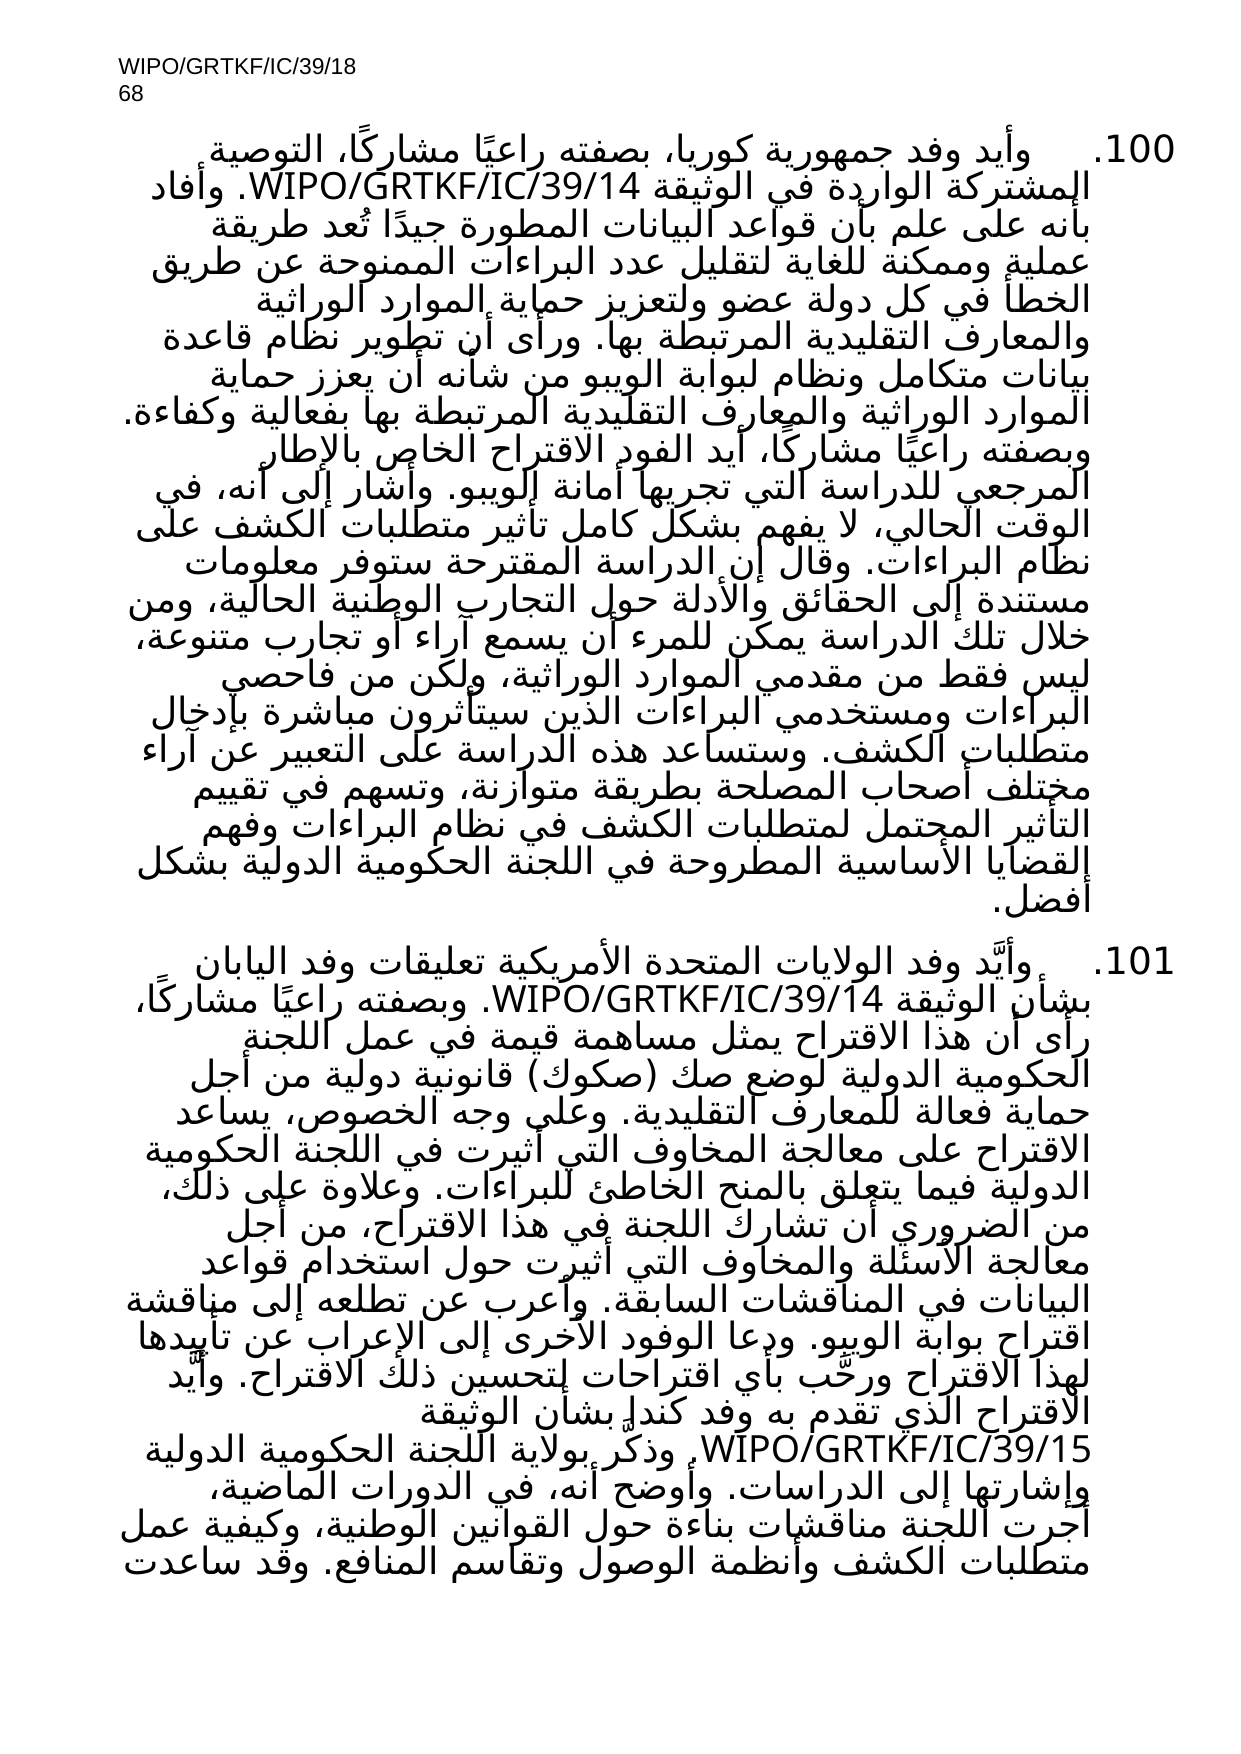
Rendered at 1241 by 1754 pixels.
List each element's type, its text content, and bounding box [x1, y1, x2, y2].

text وأيد وفد جمهورية كوريا، بصفته راعيًا مشاركًا، التوصية المشتركة الواردة في الوثيقة WIPO/GRTKF/IC/39/14. وأفاد بأنه على علم بأن قواعد البيانات المطورة جيدًا تُعد طريقة عملية وممكنة للغاية لتقليل عدد البراءات الممنوحة عن طريق الخطأ في كل دولة عضو ولتعزيز حماية الموارد الوراثية والمعارف التقليدية المرتبطة بها. ورأى أن تطوير نظام قاعدة بيانات متكامل ونظام لبوابة الويبو من شأنه أن يعزز حماية الموارد الوراثية والمعارف التقليدية المرتبطة بها بفعالية وكفاءة. وبصفته راعيًا مشاركًا، أيد الفود الاقتراح الخاص بالإطار المرجعي للدراسة التي تجريها أمانة الويبو. وأشار إلى أنه، في الوقت الحالي، لا يفهم بشكل كامل تأثير متطلبات الكشف على نظام البراءات. وقال إن الدراسة المقترحة ستوفر معلومات مستندة إلى الحقائق والأدلة حول التجارب الوطنية الحالية، ومن خلال تلك الدراسة يمكن للمرء أن يسمع آراء أو تجارب متنوعة، ليس فقط من مقدمي الموارد الوراثية، ولكن من فاحصي البراءات ومستخدمي البراءات الذين سيتأثرون مباشرة بإدخال متطلبات الكشف. وستساعد هذه الدراسة على التعبير عن آراء مختلف أصحاب المصلحة بطريقة متوازنة، وتسهم في تقييم التأثير المحتمل لمتطلبات الكشف في نظام البراءات وفهم القضايا الأساسية المطروحة في اللجنة الحكومية الدولية بشكل أفضل. [118, 132, 1092, 920]
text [118, 945, 1092, 1582]
